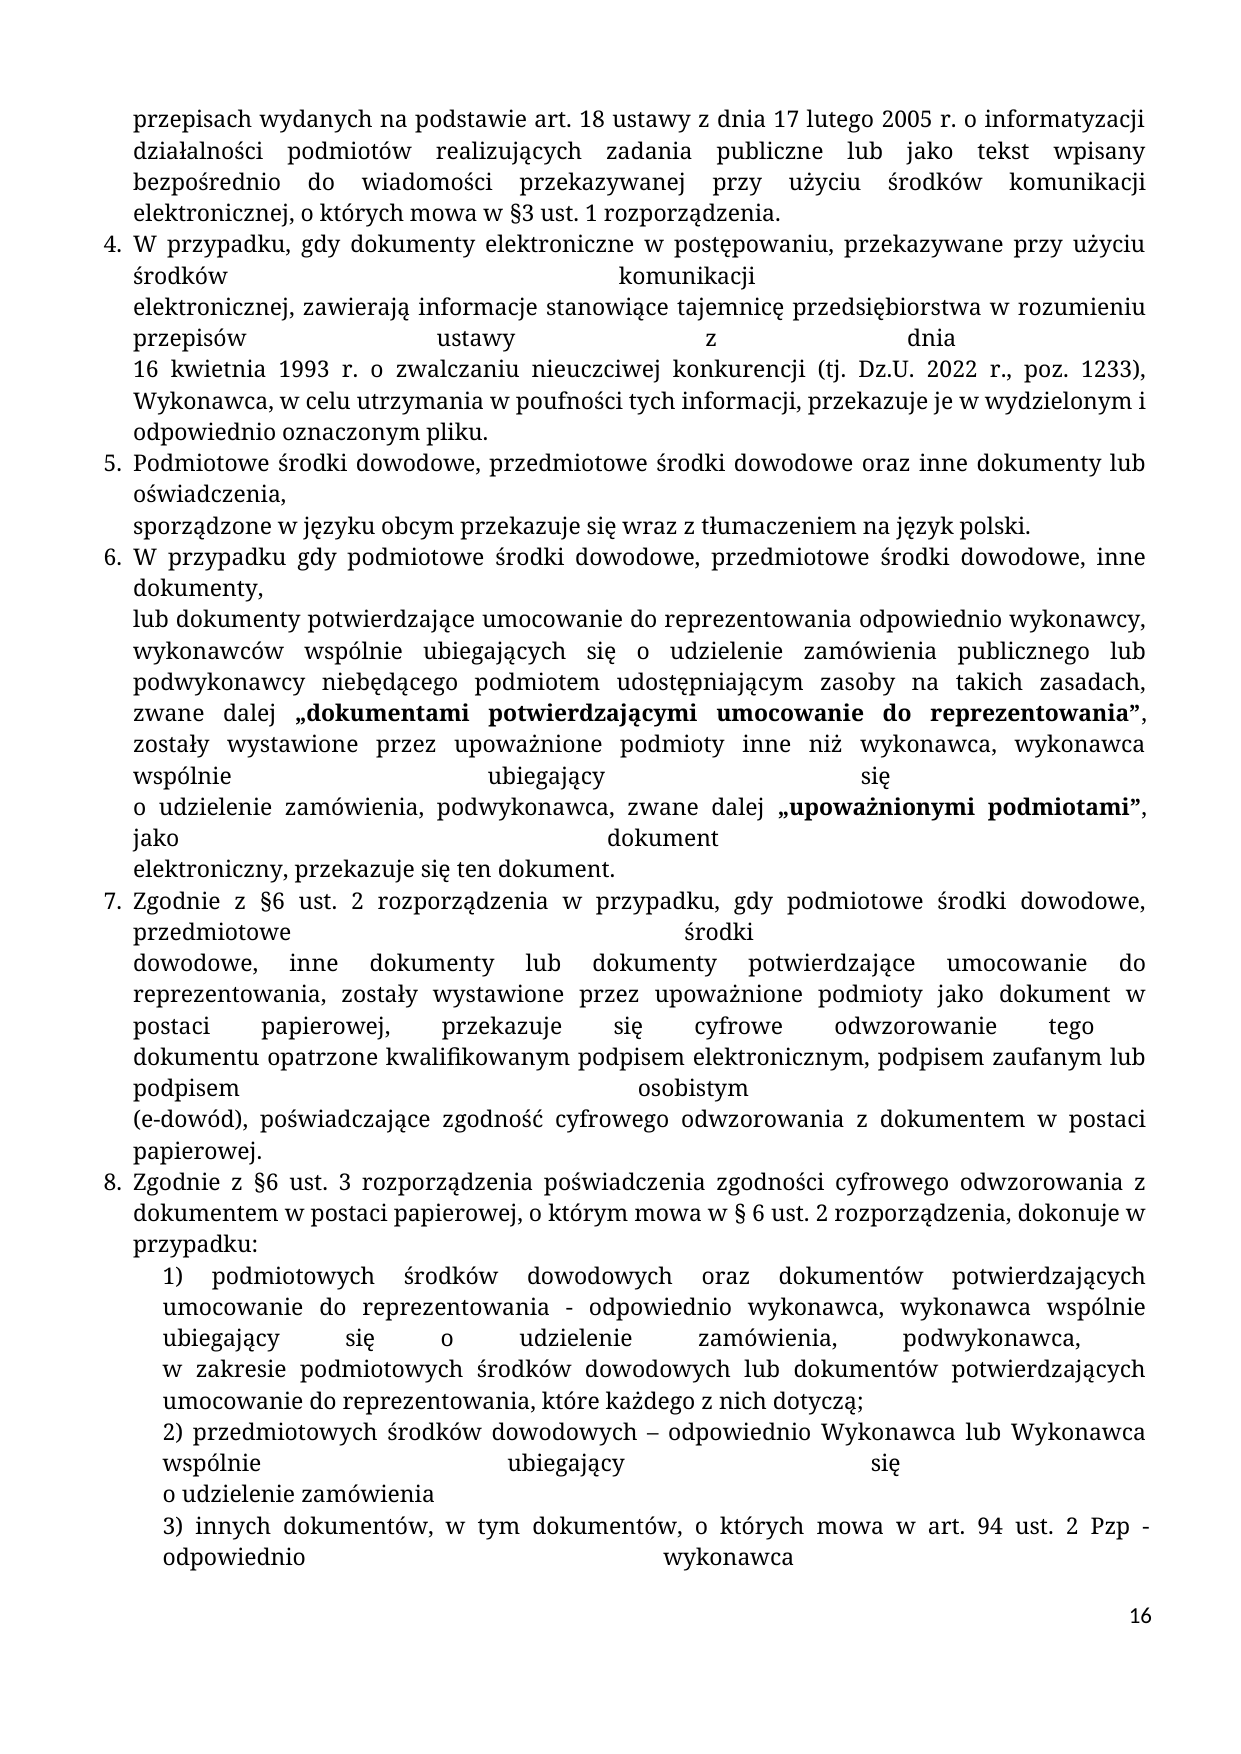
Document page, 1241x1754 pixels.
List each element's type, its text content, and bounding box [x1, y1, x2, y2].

list Zgodnie z §6 ust. 2 rozporządzenia w przypadku, gdy podmiotowe środki dowodowe, przedmiotowe środki dowodowe, inne dokumenty lub dokumenty potwierdzające umocowanie do reprezentowania, zostały wystawione przez upoważnione podmioty jako dokument w postaci papierowej, przekazuje się cyfrowe odwzorowanie tego dokumentu opatrzone kwalifikowanym podpisem elektronicznym, podpisem zaufanym lub podpisem osobistym (e-dowód), poświadczające zgodność cyfrowego odwzorowania z dokumentem w postaci papierowej. [103, 884, 1147, 1166]
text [162, 1509, 1152, 1572]
list W przypadku gdy podmiotowe środki dowodowe, przedmiotowe środki dowodowe, inne dokumenty, lub dokumenty potwierdzające umocowanie do reprezentowania odpowiednio wykonawcy, wykonawców wspólnie ubiegających się o udzielenie zamówienia publicznego lub podwykonawcy niebędącego podmiotem udostępniającym zasoby na takich zasadach, zwane dalej „dokumentami potwierdzającymi umocowanie do reprezentowania”, zostały wystawione przez upoważnione podmioty inne niż wykonawca, wykonawca wspólnie ubiegający się o udzielenie zamówienia, podwykonawca, zwane dalej „upoważnionymi podmiotami”, jako dokument elektroniczny, przekazuje się ten dokument. [103, 541, 1147, 884]
list Zgodnie z §6 ust. 3 rozporządzenia poświadczenia zgodności cyfrowego odwzorowania z dokumentem w postaci papierowej, o którym mowa w § 6 ust. 2 rozporządzenia, dokonuje w przypadku: [103, 1166, 1147, 1259]
list W przypadku, gdy dokumenty elektroniczne w postępowaniu, przekazywane przy użyciu środków komunikacji elektronicznej, zawierają informacje stanowiące tajemnicę przedsiębiorstwa w rozumieniu przepisów ustawy z dnia 16 kwietnia 1993 r. o zwalczaniu nieuczciwej konkurencji (tj. Dz.U. 2022 r., poz. 1233), Wykonawca, w celu utrzymania w poufności tych informacji, przekazuje je w wydzielonym i odpowiednio oznaczonym pliku. [103, 228, 1147, 447]
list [103, 103, 1147, 228]
list 1) podmiotowych środków dowodowych oraz dokumentów potwierdzających umocowanie do reprezentowania - odpowiednio wykonawca, wykonawca wspólnie ubiegający się o udzielenie zamówienia, podwykonawca, w zakresie podmiotowych środków dowodowych lub dokumentów potwierdzających umocowanie do reprezentowania, które każdego z nich dotyczą; [162, 1259, 1147, 1416]
list Podmiotowe środki dowodowe, przedmiotowe środki dowodowe oraz inne dokumenty lub oświadczenia, sporządzone w języku obcym przekazuje się wraz z tłumaczeniem na język polski. [103, 447, 1147, 541]
list 2) przedmiotowych środków dowodowych – odpowiednio Wykonawca lub Wykonawca wspólnie ubiegający się o udzielenie zamówienia [162, 1416, 1147, 1509]
